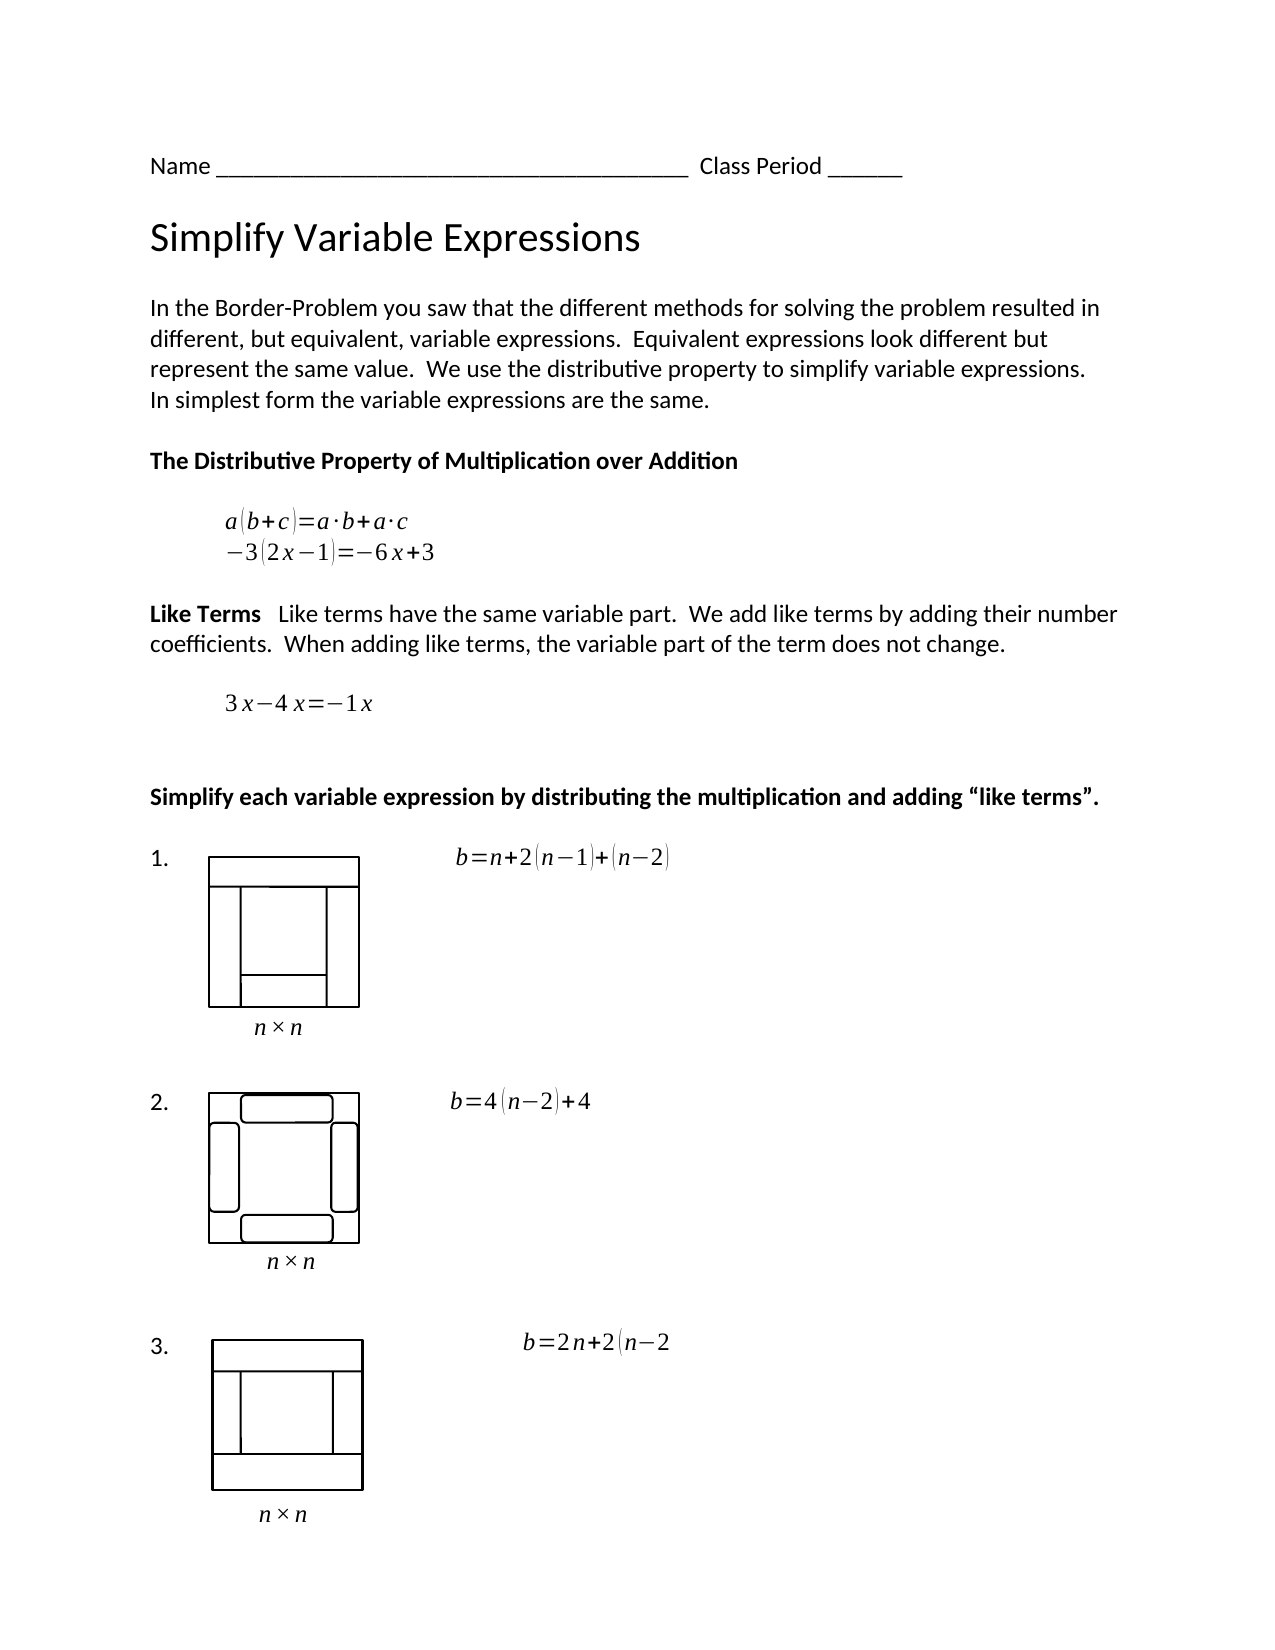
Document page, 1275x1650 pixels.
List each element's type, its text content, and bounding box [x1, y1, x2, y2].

text 3. [150, 1331, 1134, 1361]
text The Distributive Property of Multiplication over Addition [150, 445, 1134, 476]
text Simplify each variable expression by distributing the multiplication and adding “like terms”. [150, 781, 1134, 811]
text Like Terms Like terms have the same variable part. We add like terms by adding their number coefficients. When adding like terms, the variable part of the term does not change. [150, 598, 1134, 659]
text 1. [150, 842, 1134, 873]
text Simplify Variable Expressions [150, 211, 1134, 262]
text Name ______________________________________ Class Period ______ [150, 150, 1134, 181]
text In simplest form the variable expressions are the same. [150, 384, 1134, 414]
text 2. [150, 1086, 1134, 1117]
text In the Border-Problem you saw that the different methods for solving the problem resulted in different, but equivalent, variable expressions. Equivalent expressions look different but represent the same value. We use the distributive property to simplify variable expressions. [150, 292, 1134, 384]
